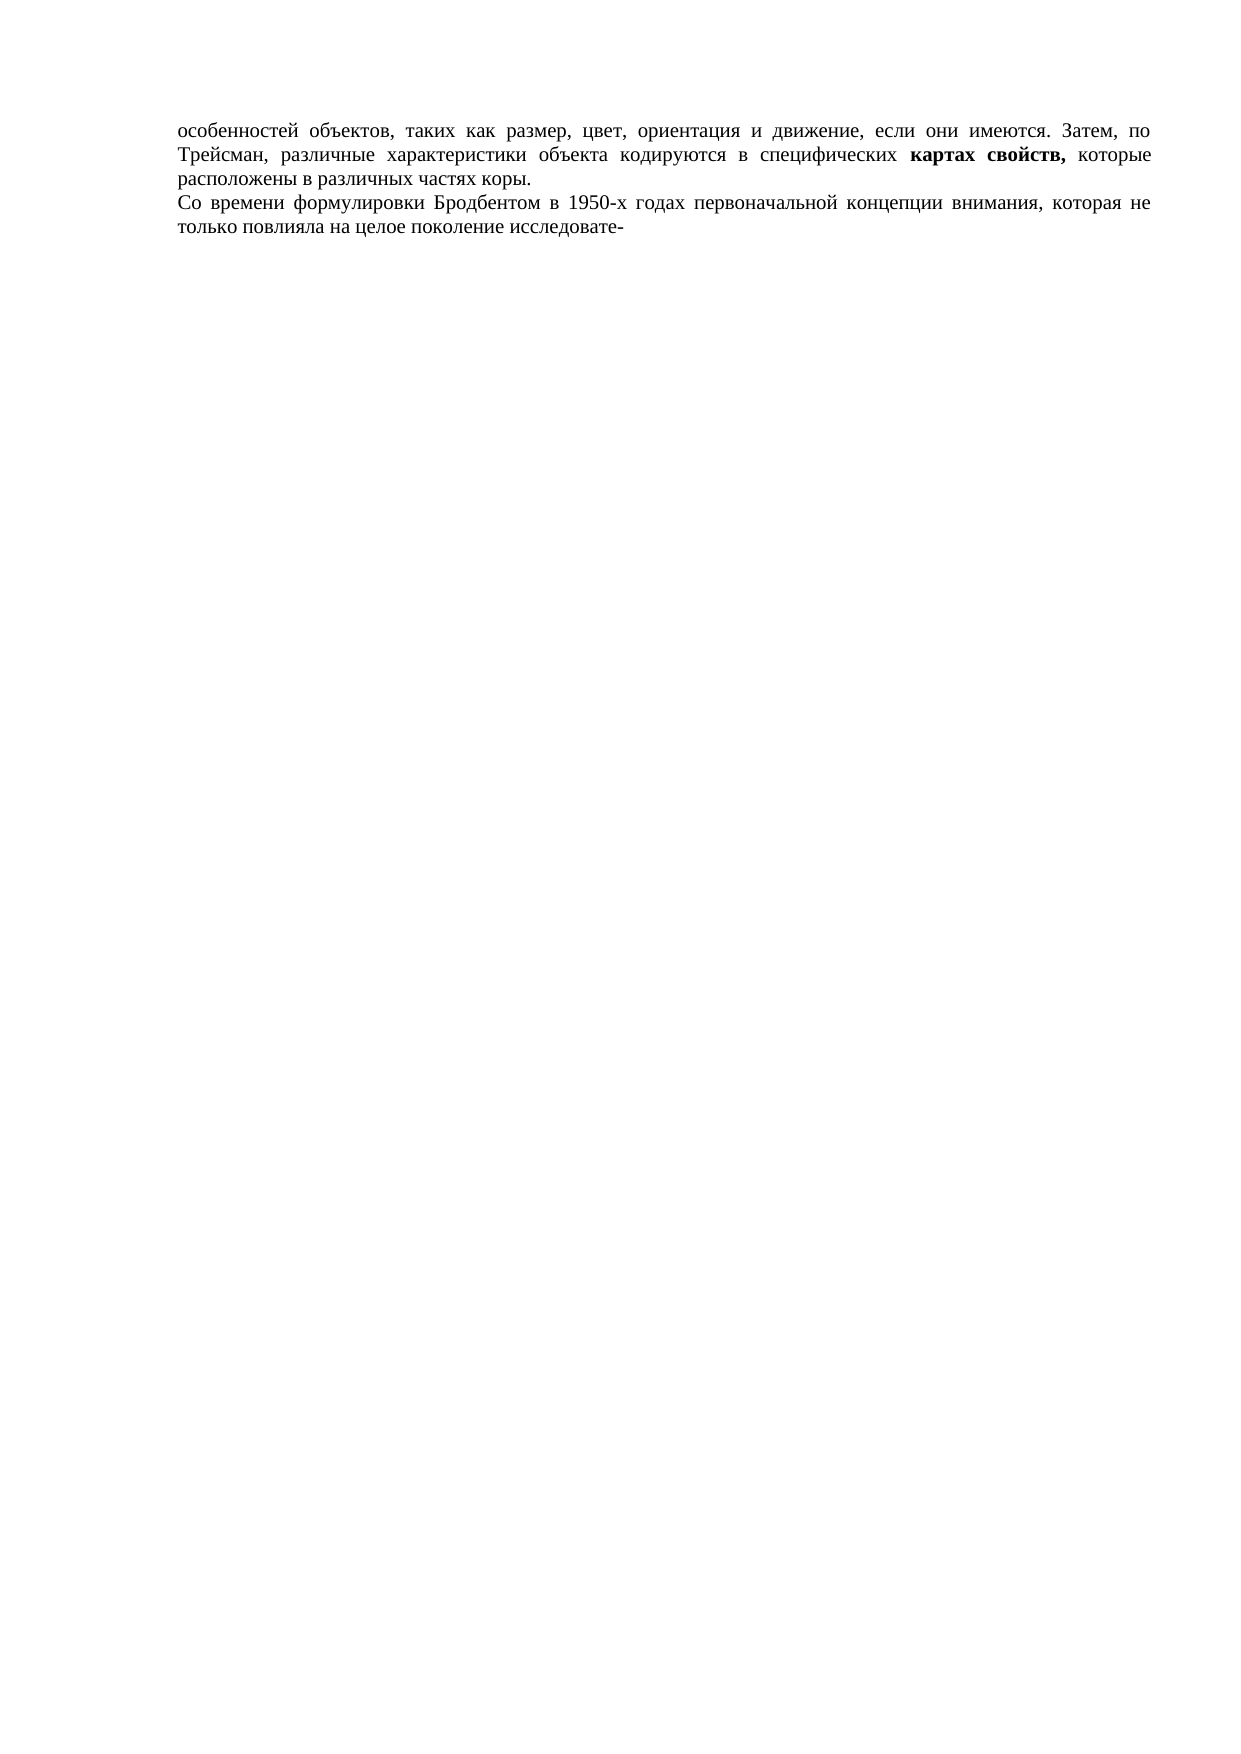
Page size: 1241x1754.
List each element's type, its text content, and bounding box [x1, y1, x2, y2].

text Со времени формулировки Бродбентом в 1950-х годах первоначальной концепции внимания, которая не только повлияла на целое поколение исследовате- [177, 190, 1152, 238]
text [177, 118, 1152, 190]
